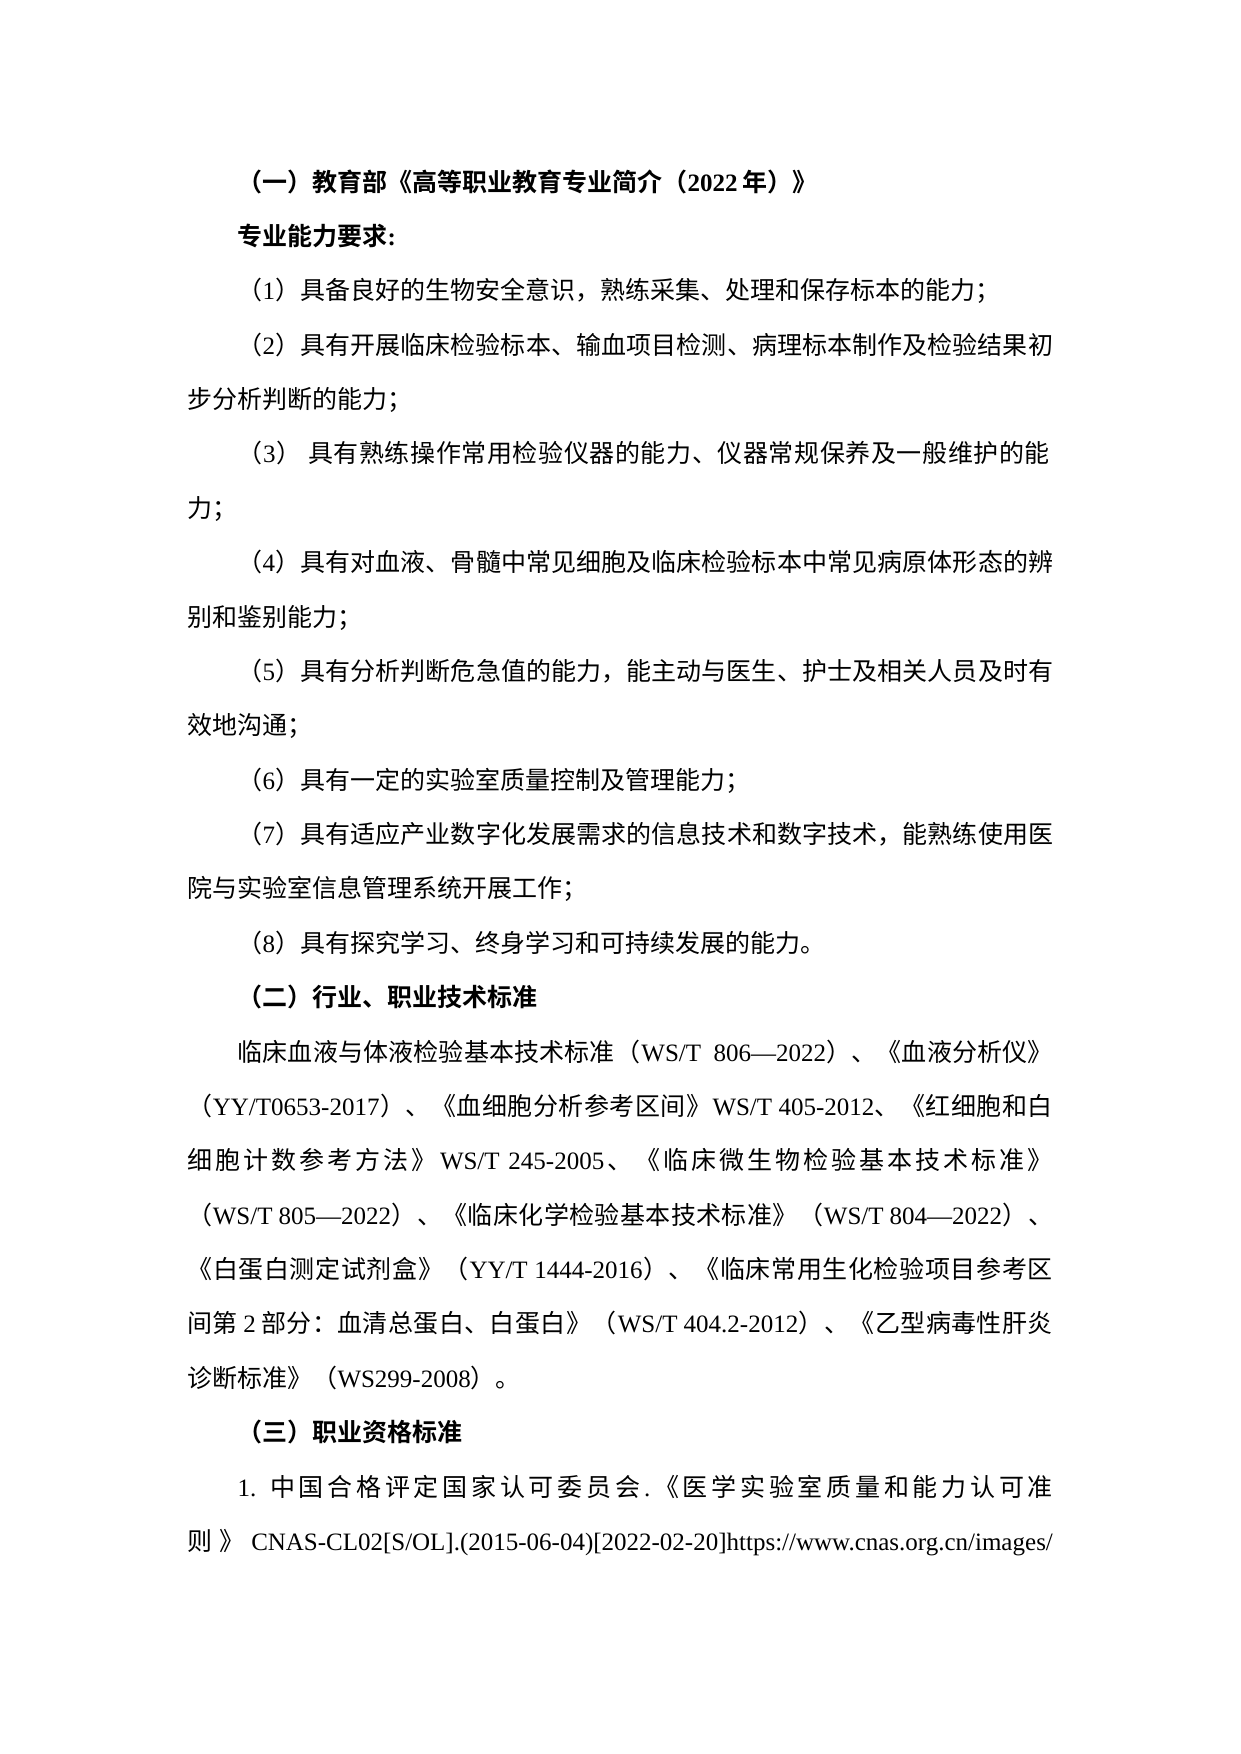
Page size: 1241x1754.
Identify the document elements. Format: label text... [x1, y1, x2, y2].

text （1）具备良好的生物安全意识，熟练采集、处理和保存标本的能力； [187, 271, 1053, 307]
text （一）教育部《高等职业教育专业简介（2022年）》 [187, 162, 1053, 198]
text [187, 1467, 1053, 1558]
text （2）具有开展临床检验标本、输血项目检测、病理标本制作及检验结果初步分析判断的能力； [187, 325, 1053, 416]
text （二）行业、职业技术标准 [187, 978, 1053, 1014]
text 专业能力要求: [187, 216, 1053, 253]
text （6）具有一定的实验室质量控制及管理能力； [187, 760, 1053, 796]
text 临床血液与体液检验基本技术标准（WS/T 806—2022）、《血液分析仪》（YY/T0653-2017）、《血细胞分析参考区间》WS/T 405-2012、《红细胞和白细胞计数参考方法》WS/T 245-2005、《临床微生物检验基本技术标准》（WS/T 805—2022）、《临床化学检验基本技术标准》（WS/T 804—2022）、《白蛋白测定试剂盒》（YY/T 1444-2016）、《临床常用生化检验项目参考区间第2部分：血清总蛋白、白蛋白》（WS/T 404.2-2012）、《乙型病毒性肝炎诊断标准》（WS299-2008）。 [187, 1032, 1053, 1394]
text （三）职业资格标准 [187, 1413, 1053, 1449]
text （4）具有对血液、骨髓中常见细胞及临床检验标本中常见病原体形态的辨别和鉴别能力； [187, 543, 1053, 633]
text （3） 具有熟练操作常用检验仪器的能力、仪器常规保养及一般维护的能力； [187, 434, 1053, 524]
text （8）具有探究学习、终身学习和可持续发展的能力。 [187, 923, 1053, 959]
text （7）具有适应产业数字化发展需求的信息技术和数字技术，能熟练使用医院与实验室信息管理系统开展工作； [187, 814, 1053, 905]
text （5）具有分析判断危急值的能力，能主动与医生、护士及相关人员及时有效地沟通； [187, 651, 1053, 742]
